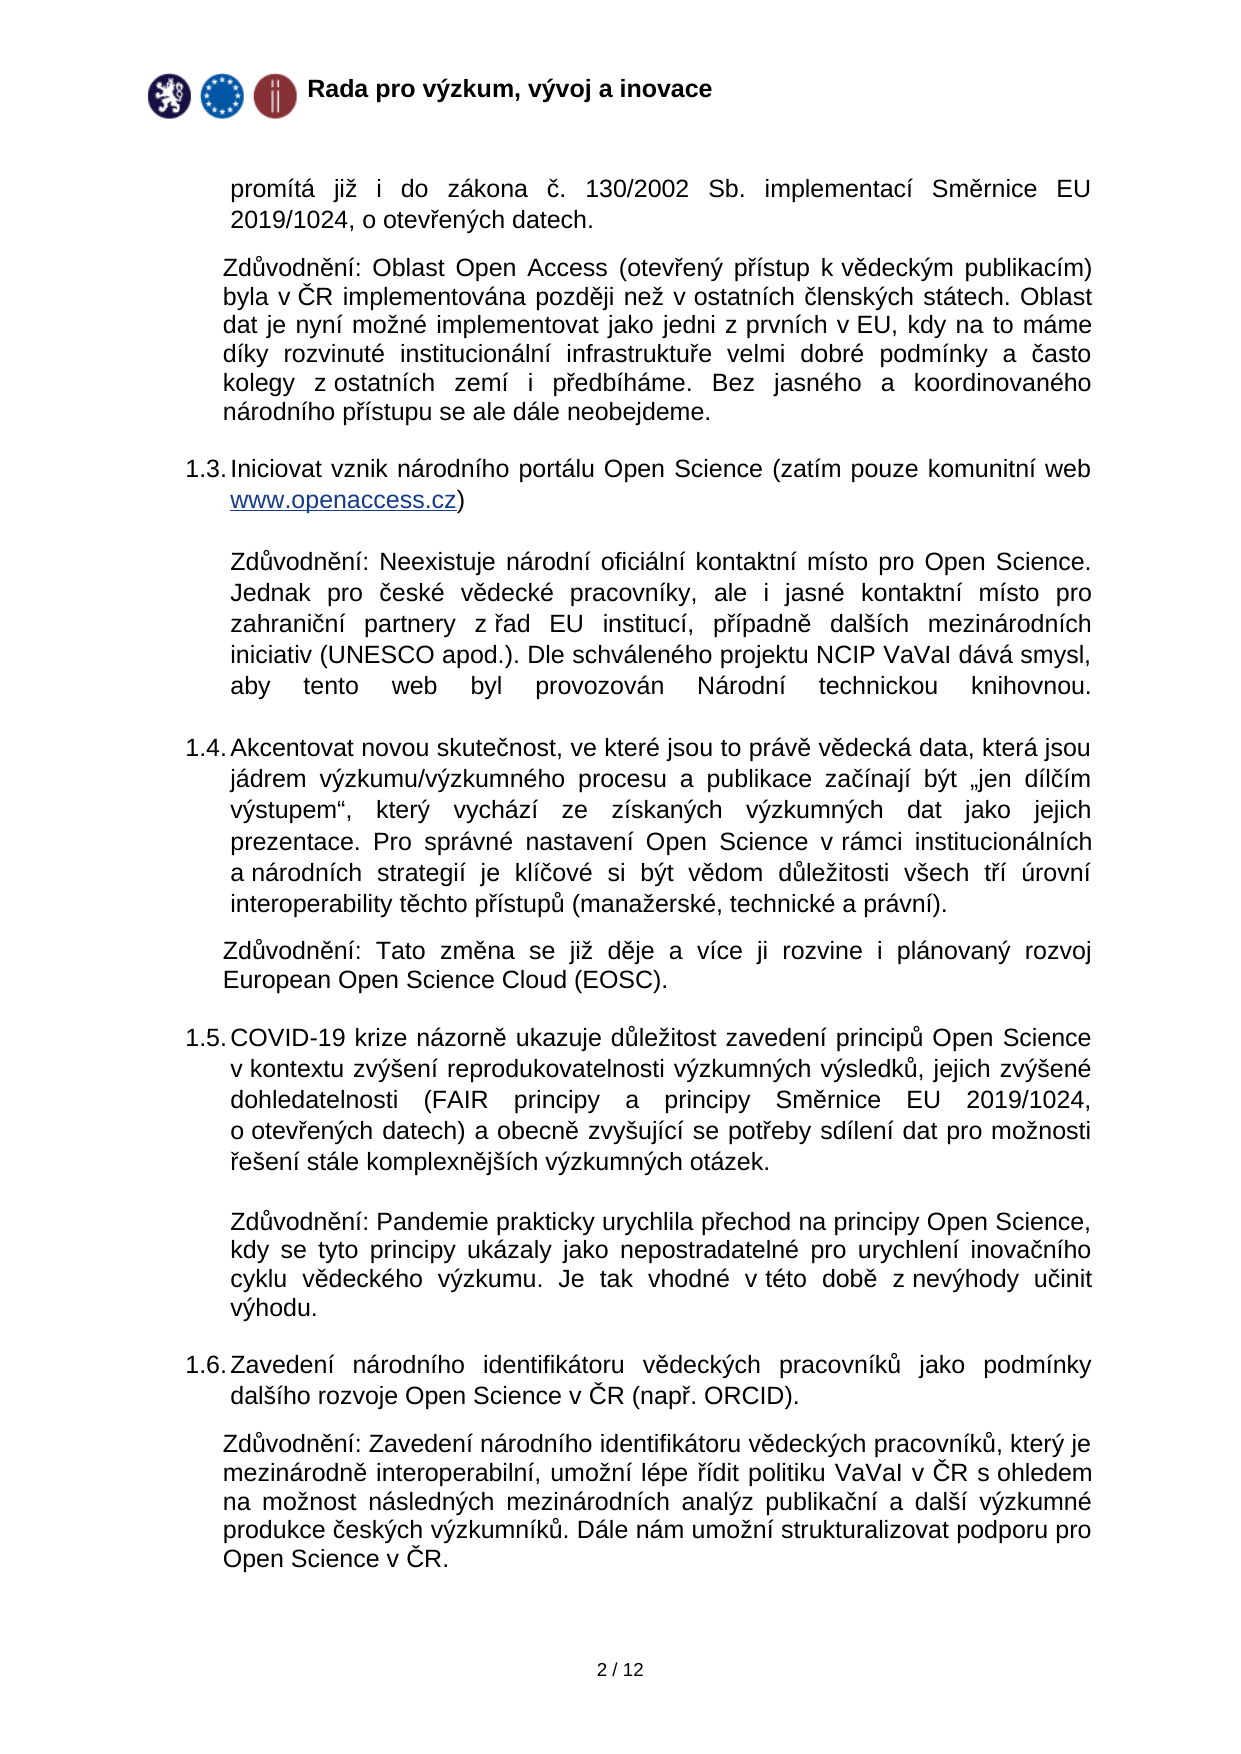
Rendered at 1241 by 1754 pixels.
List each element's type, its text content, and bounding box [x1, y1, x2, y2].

list Iniciovat vznik národního portálu Open Science (zatím pouze komunitní web www.openaccess.cz) Zdůvodnění: Neexistuje národní oficiální kontaktní místo pro Open Science. Jednak pro české vědecké pracovníky, ale i jasné kontaktní místo pro zahraniční partnery z řad EU institucí, případně dalších mezinárodních iniciativ (UNESCO apod.). Dle schváleného projektu NCIP VaVaI dává smysl, aby tento web byl provozován Národní technickou knihovnou. [185, 454, 1093, 731]
list COVID-19 krize názorně ukazuje důležitost zavedení principů Open Science v kontextu zvýšení reprodukovatelnosti výzkumných výsledků, jejich zvýšené dohledatelnosti (FAIR principy a principy Směrnice EU 2019/1024, o otevřených datech) a obecně zvyšující se potřeby sdílení dat pro možnosti řešení stále komplexnějších výzkumných otázek. [185, 1022, 1093, 1175]
picture [147, 73, 298, 120]
list Akcentovat novou skutečnost, ve které jsou to právě vědecká data, která jsou jádrem výzkumu/výzkumného procesu a publikace začínají být „jen dílčím výstupem“, který vychází ze získaných výzkumných dat jako jejich prezentace. Pro správné nastavení Open Science v rámci institucionálních a národních strategií je klíčové si být vědom důležitosti všech tří úrovní interoperability těchto přístupů (manažerské, technické a právní). [185, 733, 1093, 917]
text Zdůvodnění: Zavedení národního identifikátoru vědeckých pracovníků, který je mezinárodně interoperabilní, umožní lépe řídit politiku VaVaI v ČR s ohledem na možnost následných mezinárodních analýz publikační a další výzkumné produkce českých výzkumníků. Dále nám umožní strukturalizovat podporu pro Open Science v ČR. [223, 1429, 1093, 1573]
list Zavedení národního identifikátoru vědeckých pracovníků jako podmínky dalšího rozvoje Open Science v ČR (např. ORCID). [185, 1350, 1093, 1410]
text Zdůvodnění: Oblast Open Access (otevřený přístup k vědeckým publikacím) byla v ČR implementována později než v ostatních členských státech. Oblast dat je nyní možné implementovat jako jedni z prvních v EU, kdy na to máme díky rozvinuté institucionální infrastruktuře velmi dobré podmínky a často kolegy z ostatních zemí i předbíháme. Bez jasného a koordinovaného národního přístupu se ale dále neobejdeme. [223, 253, 1093, 425]
text Zdůvodnění: Tato změna se již děje a více ji rozvine i plánovaný rozvoj European Open Science Cloud (EOSC). [223, 936, 1093, 994]
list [185, 174, 1093, 234]
list Zdůvodnění: Pandemie prakticky urychlila přechod na principy Open Science, kdy se tyto principy ukázaly jako nepostradatelné pro urychlení inovačního cyklu vědeckého výzkumu. Je tak vhodné v této době z nevýhody učinit výhodu. [230, 1178, 1093, 1321]
